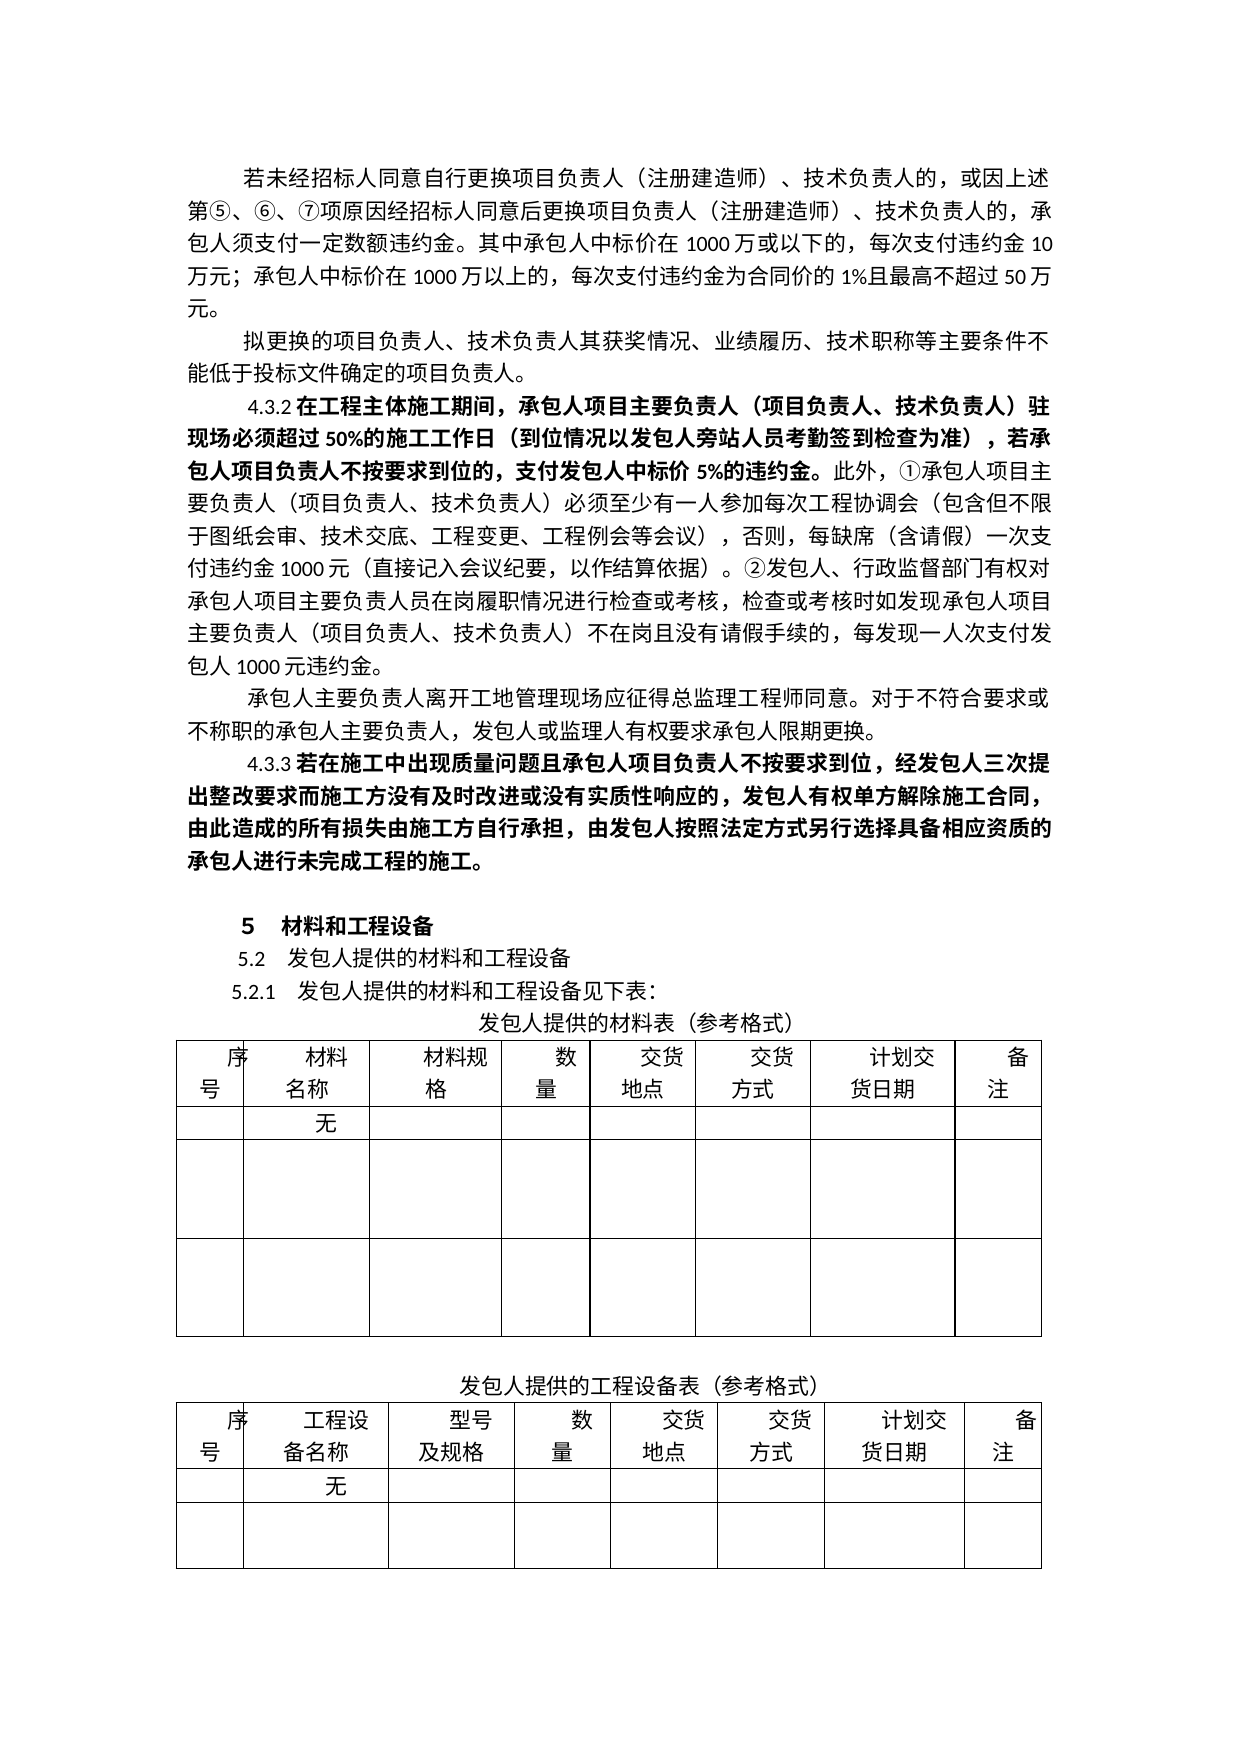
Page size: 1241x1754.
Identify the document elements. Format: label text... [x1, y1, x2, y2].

table_cell [718, 1469, 824, 1502]
table_header 材料规格 [370, 1041, 501, 1106]
text 4.3.2在工程主体施工期间，承包人项目主要负责人（项目负责人、技术负责人）驻现场必须超过50%的施工工作日（到位情况以发包人旁站人员考勤签到检查为准），若承包人项目负责人不按要求到位的，支付发包人中标价5%的违约金。此外，①承包人项目主要负责人（项目负责人、技术负责人）必须至少有一人参加每次工程协调会（包含但不限于图纸会审、技术交底、工程变更、工程例会等会议），否则，每缺席（含请假）一次支付违约金1000元（直接记入会议纪要，以作结算依据）。②发包人、行政监督部门有权对承包人项目主要负责人员在岗履职情况进行检查或考核，检查或考核时如发现承包人项目主要负责人（项目负责人、技术负责人）不在岗且没有请假手续的，每发现一人次支付发包人1000元违约金。 [187, 389, 1053, 682]
table_cell [811, 1107, 954, 1139]
text 4.3.3若在施工中出现质量问题且承包人项目负责人不按要求到位，经发包人三次提出整改要求而施工方没有及时改进或没有实质性响应的，发包人有权单方解除施工合同，由此造成的所有损失由施工方自行承担，由发包人按照法定方式另行选择具备相应资质的承包人进行未完成工程的施工。 [187, 747, 1053, 877]
table_cell [177, 1239, 243, 1336]
table_cell [965, 1469, 1041, 1502]
table_cell [956, 1140, 1041, 1238]
text 若未经招标人同意自行更换项目负责人（注册建造师）、技术负责人的，或因上述第⑤、⑥、⑦项原因经招标人同意后更换项目负责人（注册建造师）、技术负责人的，承包人须支付一定数额违约金。其中承包人中标价在1000万或以下的，每次支付违约金10万元；承包人中标价在1000万以上的，每次支付违约金为合同价的1%且最高不超过50万元。 [187, 162, 1053, 324]
table_cell [591, 1140, 695, 1238]
table_cell [611, 1469, 717, 1502]
table_header 序号 [177, 1403, 243, 1468]
text ５ 材料和工程设备 [187, 909, 1053, 942]
text 5.2.1 发包人提供的材料和工程设备见下表： [187, 974, 1053, 1007]
table_cell [177, 1503, 243, 1568]
table_header 备注 [965, 1403, 1041, 1468]
table_cell [177, 1107, 243, 1139]
text 承包人主要负责人离开工地管理现场应征得总监理工程师同意。对于不符合要求或不称职的承包人主要负责人，发包人或监理人有权要求承包人限期更换。 [187, 682, 1053, 747]
table_cell [811, 1140, 954, 1238]
table_cell [696, 1140, 810, 1238]
table_cell [718, 1503, 824, 1568]
text 拟更换的项目负责人、技术负责人其获奖情况、业绩履历、技术职称等主要条件不能低于投标文件确定的项目负责人。 [187, 324, 1053, 389]
table_cell [244, 1140, 369, 1238]
table_cell [825, 1469, 964, 1502]
table_cell [591, 1107, 695, 1139]
table_cell 无 [244, 1469, 388, 1502]
table_header 数量 [515, 1403, 610, 1468]
table_cell [370, 1140, 501, 1238]
table_cell [502, 1107, 589, 1139]
table_cell [502, 1140, 589, 1238]
table_header 工程设备名称 [244, 1403, 388, 1468]
table_cell [244, 1503, 388, 1568]
table_header 交货方式 [696, 1041, 810, 1106]
table_header 材料名称 [244, 1041, 369, 1106]
table_cell [811, 1239, 954, 1336]
table_cell [515, 1469, 610, 1502]
table_header 序号 [177, 1041, 243, 1106]
table_cell [177, 1469, 243, 1502]
table_header 计划交货日期 [811, 1041, 954, 1106]
table_cell [956, 1107, 1041, 1139]
table_cell [502, 1239, 589, 1336]
table_cell [696, 1239, 810, 1336]
table_cell [370, 1239, 501, 1336]
table_cell [611, 1503, 717, 1568]
table_cell [965, 1503, 1041, 1568]
table_cell [370, 1107, 501, 1139]
table_cell [244, 1239, 369, 1336]
table_cell [956, 1239, 1041, 1336]
table_header 备注 [956, 1041, 1041, 1106]
table_header 交货地点 [591, 1041, 695, 1106]
table_cell [696, 1107, 810, 1139]
table_cell [389, 1469, 514, 1502]
table_header 型号及规格 [389, 1403, 514, 1468]
table_cell 无 [244, 1107, 369, 1139]
table_header 交货方式 [718, 1403, 824, 1468]
table_cell [389, 1503, 514, 1568]
text 5.2 发包人提供的材料和工程设备 [187, 942, 1053, 974]
table_header 计划交货日期 [825, 1403, 964, 1468]
table_cell [515, 1503, 610, 1568]
table_header 交货地点 [611, 1403, 717, 1468]
table_cell [825, 1503, 964, 1568]
table_cell [177, 1140, 243, 1238]
text 发包人提供的材料表（参考格式） [187, 1007, 1053, 1039]
table_cell [591, 1239, 695, 1336]
table_header 数量 [502, 1041, 589, 1106]
text 发包人提供的工程设备表（参考格式） [187, 1370, 1053, 1402]
